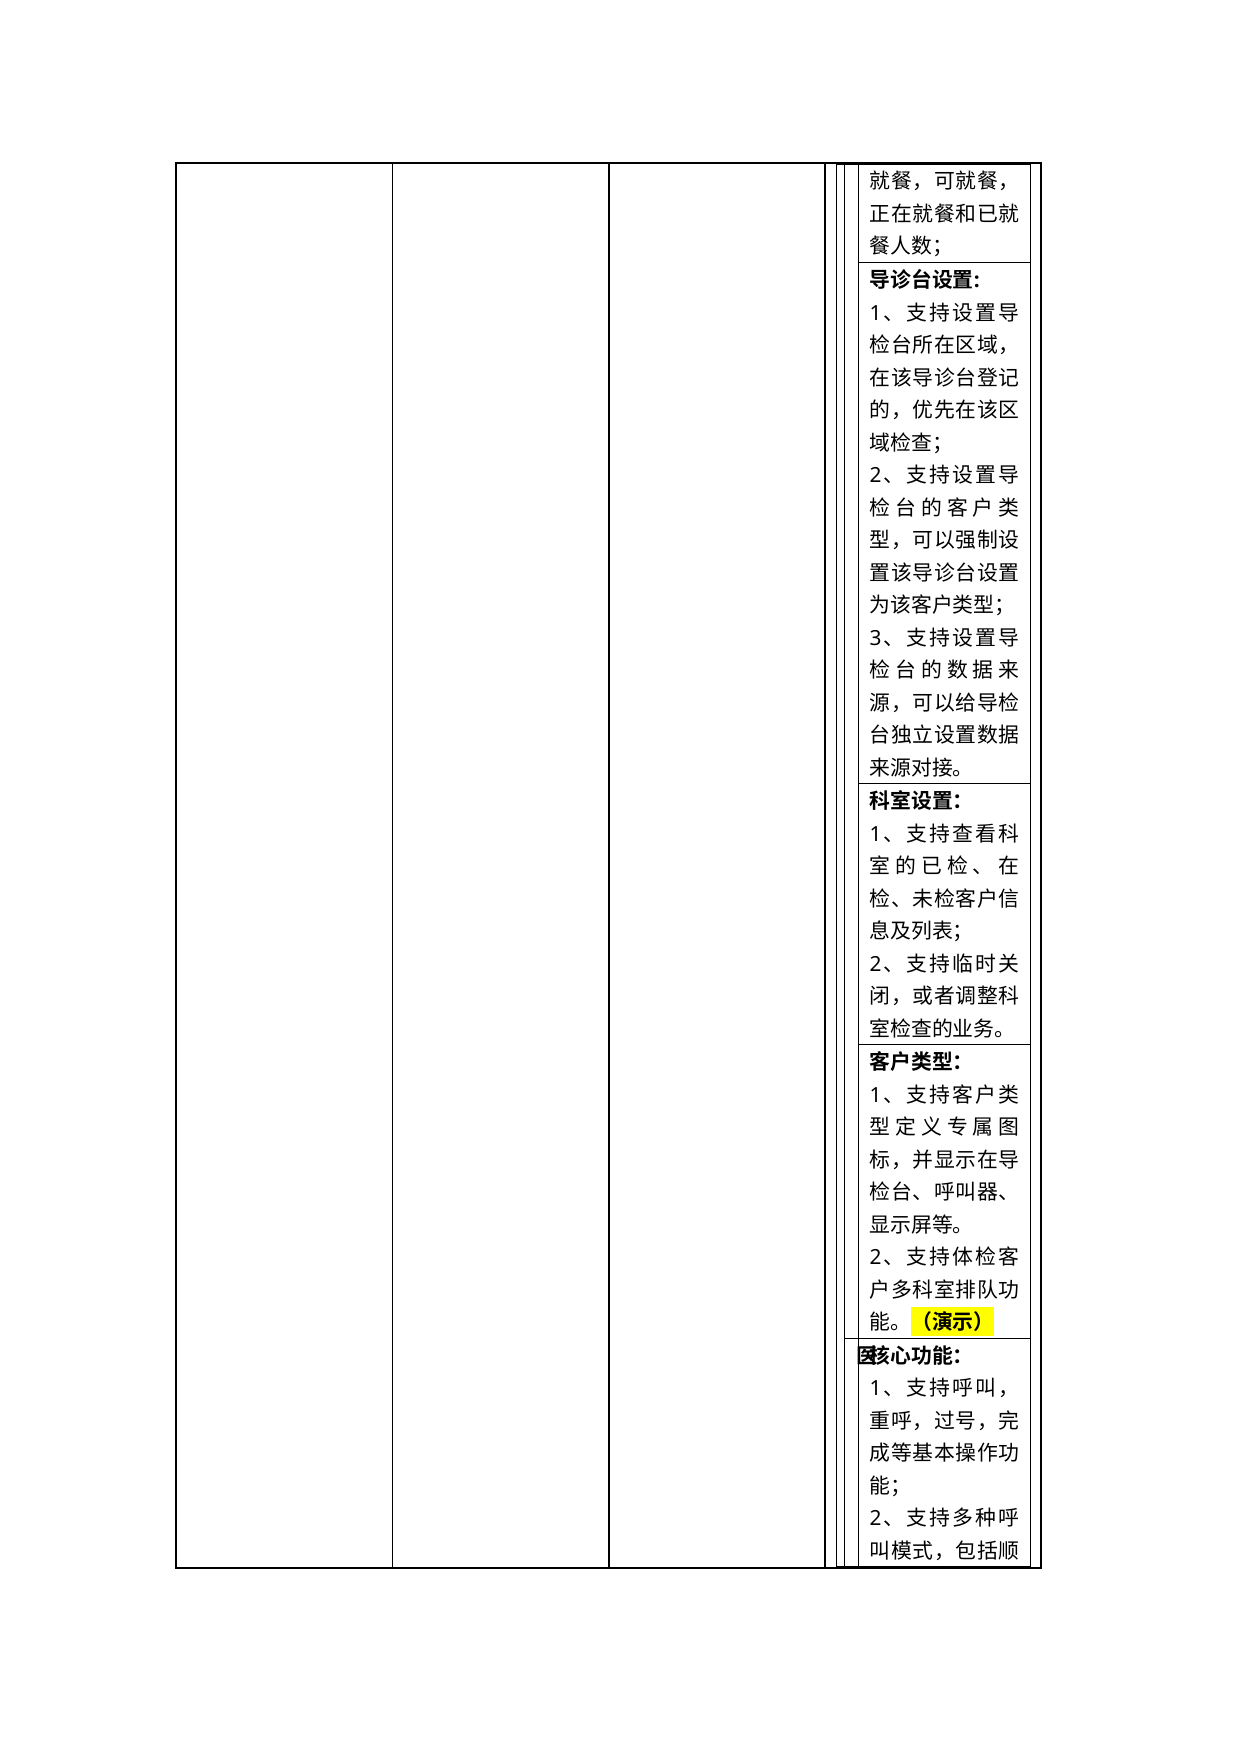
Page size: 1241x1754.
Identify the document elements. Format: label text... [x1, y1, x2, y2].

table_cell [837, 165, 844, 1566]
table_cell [859, 1339, 1030, 1566]
table_cell [610, 164, 824, 1567]
table_cell [177, 164, 392, 1567]
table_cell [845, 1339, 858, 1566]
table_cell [845, 165, 858, 1338]
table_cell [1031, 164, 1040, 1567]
table_cell 1 [393, 164, 608, 1567]
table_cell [859, 165, 1030, 262]
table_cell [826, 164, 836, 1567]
